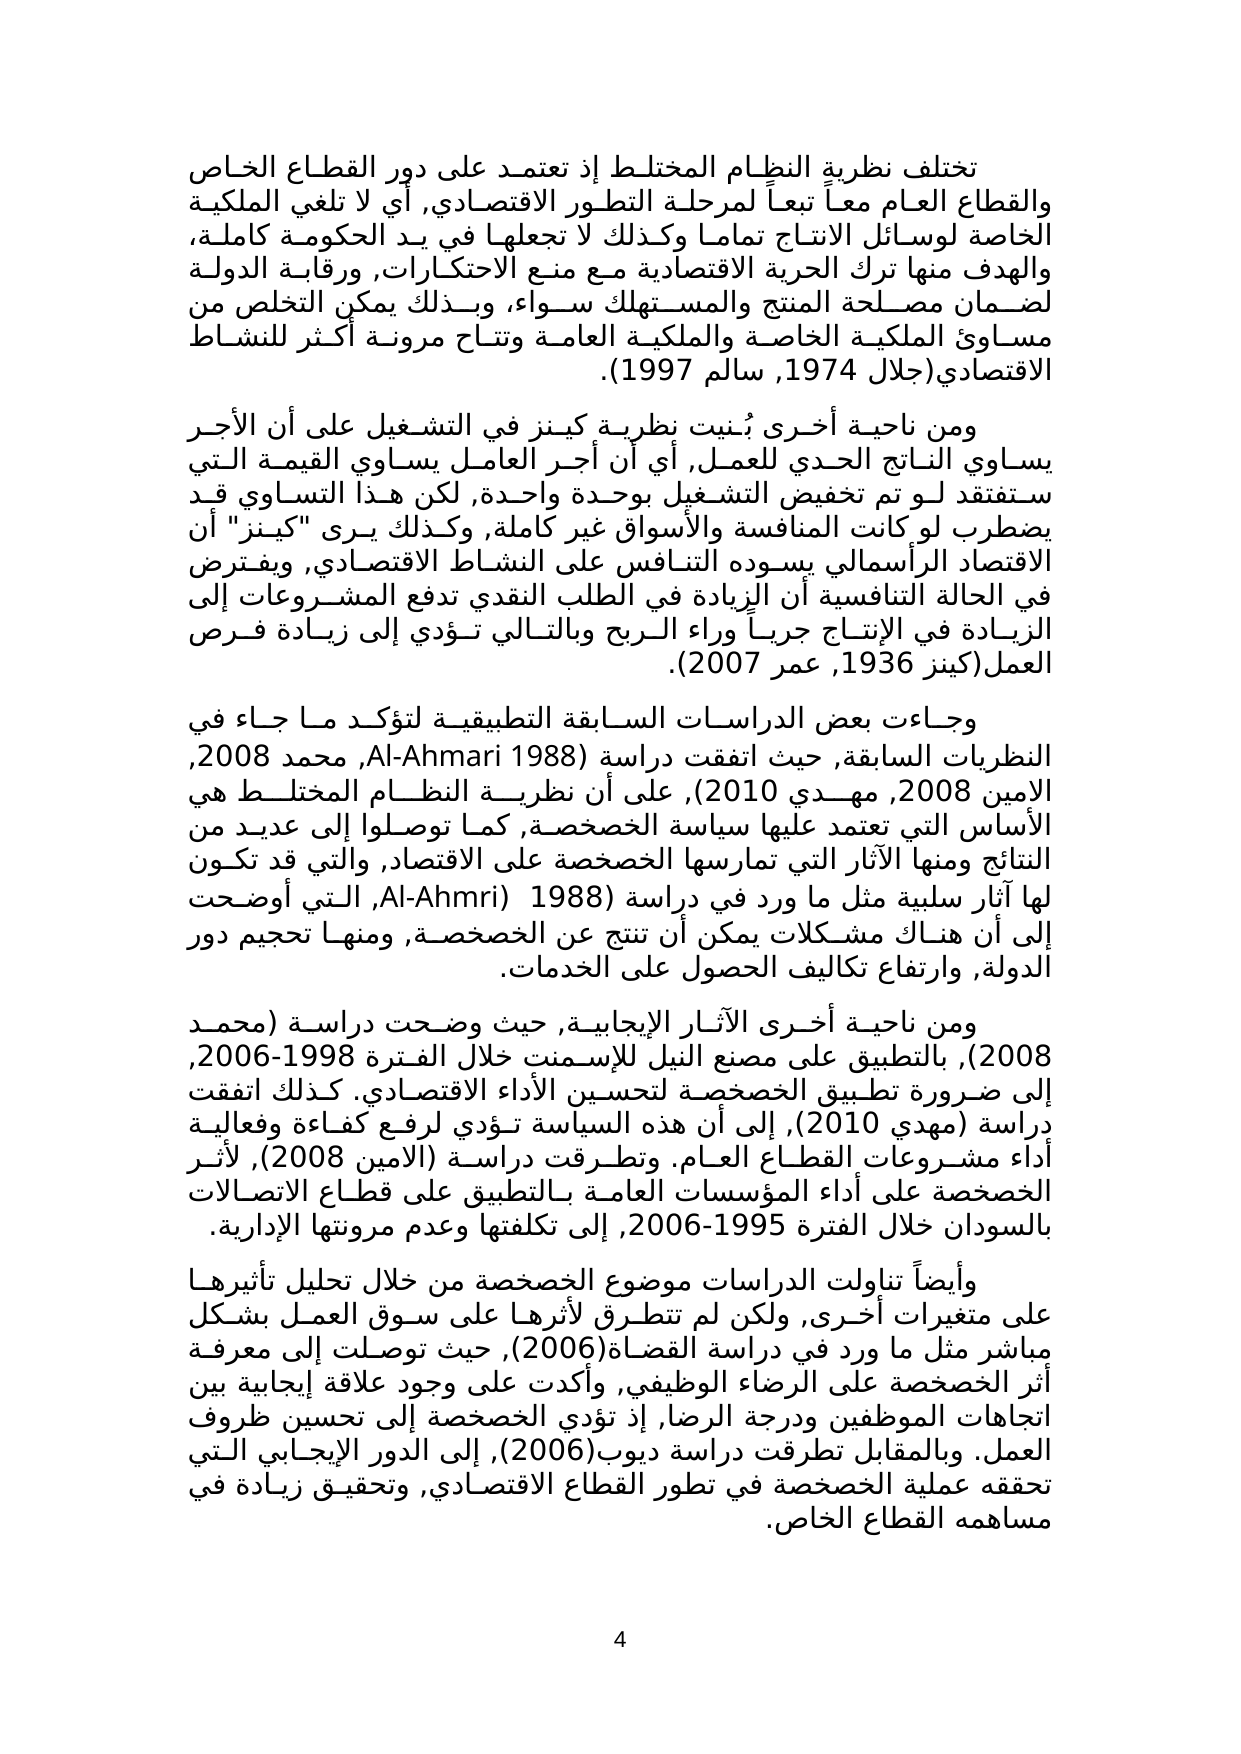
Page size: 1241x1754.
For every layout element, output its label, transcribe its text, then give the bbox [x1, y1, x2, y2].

text وأيضاً تناولت الدراسات موضوع الخصخصة من خلال تحليل تأثيرها على متغيرات أخرى, ولكن لم تتطرق لأثرها على سوق العمل بشكل مباشر مثل ما ورد في دراسة القضاة(2006), حيث توصلت إلى معرفة أثر الخصخصة على الرضاء الوظيفي, وأكدت على وجود علاقة إيجابية بين اتجاهات الموظفين ودرجة الرضا, إذ تؤدي الخصخصة إلى تحسين ظروف العمل. وبالمقابل تطرقت دراسة ديوب(2006), إلى الدور الإيجابي التي تحققه عملية الخصخصة في تطور القطاع الاقتصادي, وتحقيق زيادة في مساهمه القطاع الخاص. [187, 1263, 1053, 1535]
text ومن ناحية أخرى بُنيت نظرية كينز في التشغيل على أن الأجر يساوي الناتج الحدي للعمل, أي أن أجر العامل يساوي القيمة التي ستفتقد لو تم تخفيض التشغيل بوحدة واحدة, لكن هذا التساوي قد يضطرب لو كانت المنافسة والأسواق غير كاملة, وكذلك يرى "كينز" أن الاقتصاد الرأسمالي يسوده التنافس على النشاط الاقتصادي, ويفترض في الحالة التنافسية أن الزيادة في الطلب النقدي تدفع المشروعات إلى الزيادة في الإنتاج جرياً وراء الربح وبالتالي تؤدي إلى زيادة فرص العمل(كينز 1936, عمر 2007). [187, 408, 1053, 680]
text ومن ناحية أخرى الآثار الإيجابية, حيث وضحت دراسة (محمد 2008), بالتطبيق على مصنع النيل للإسمنت خلال الفترة 1998-2006, إلى ضرورة تطبيق الخصخصة لتحسين الأداء الاقتصادي. كذلك اتفقت دراسة (مهدي 2010), إلى أن هذه السياسة تؤدي لرفع كفاءة وفعالية أداء مشروعات القطاع العام. وتطرقت دراسة (الامين 2008), لأثر الخصخصة على أداء المؤسسات العامة بالتطبيق على قطاع الاتصالات بالسودان خلال الفترة 1995-2006, إلى تكلفتها وعدم مرونتها الإدارية. [187, 1005, 1053, 1243]
text وجاءت بعض الدراسات السابقة التطبيقية لتؤكد ما جاء في النظريات السابقة, حيث اتفقت دراسة (Al-Ahmari 1988, محمد 2008, الامين 2008, مهدي 2010), على أن نظرية النظام المختلط هي الأساس التي تعتمد عليها سياسة الخصخصة, كما توصلوا إلى عديد من النتائج ومنها الآثار التي تمارسها الخصخصة على الاقتصاد, والتي قد تكون لها آثار سلبية مثل ما ورد في دراسة (1988 (Al-Ahmri, التي أوضحت إلى أن هناك مشكلات يمكن أن تنتج عن الخصخصة, ومنها تحجيم دور الدولة, وارتفاع تكاليف الحصول على الخدمات. [187, 701, 1053, 984]
text تختلف نظرية النظام المختلط إذ تعتمد على دور القطاع الخاص والقطاع العام معاً تبعاً لمرحلة التطور الاقتصادي, أي لا تلغي الملكية الخاصة لوسائل الانتاج تماما وكذلك لا تجعلها في يد الحكومة كاملة، والهدف منها ترك الحرية الاقتصادية مع منع الاحتكارات, ورقابة الدولة لضمان مصلحة المنتج والمستهلك سواء، وبذلك يمكن التخلص من مساوئ الملكية الخاصة والملكية العامة وتتاح مرونة أكثر للنشاط الاقتصادي(جلال 1974, سالم 1997). [187, 150, 1053, 388]
